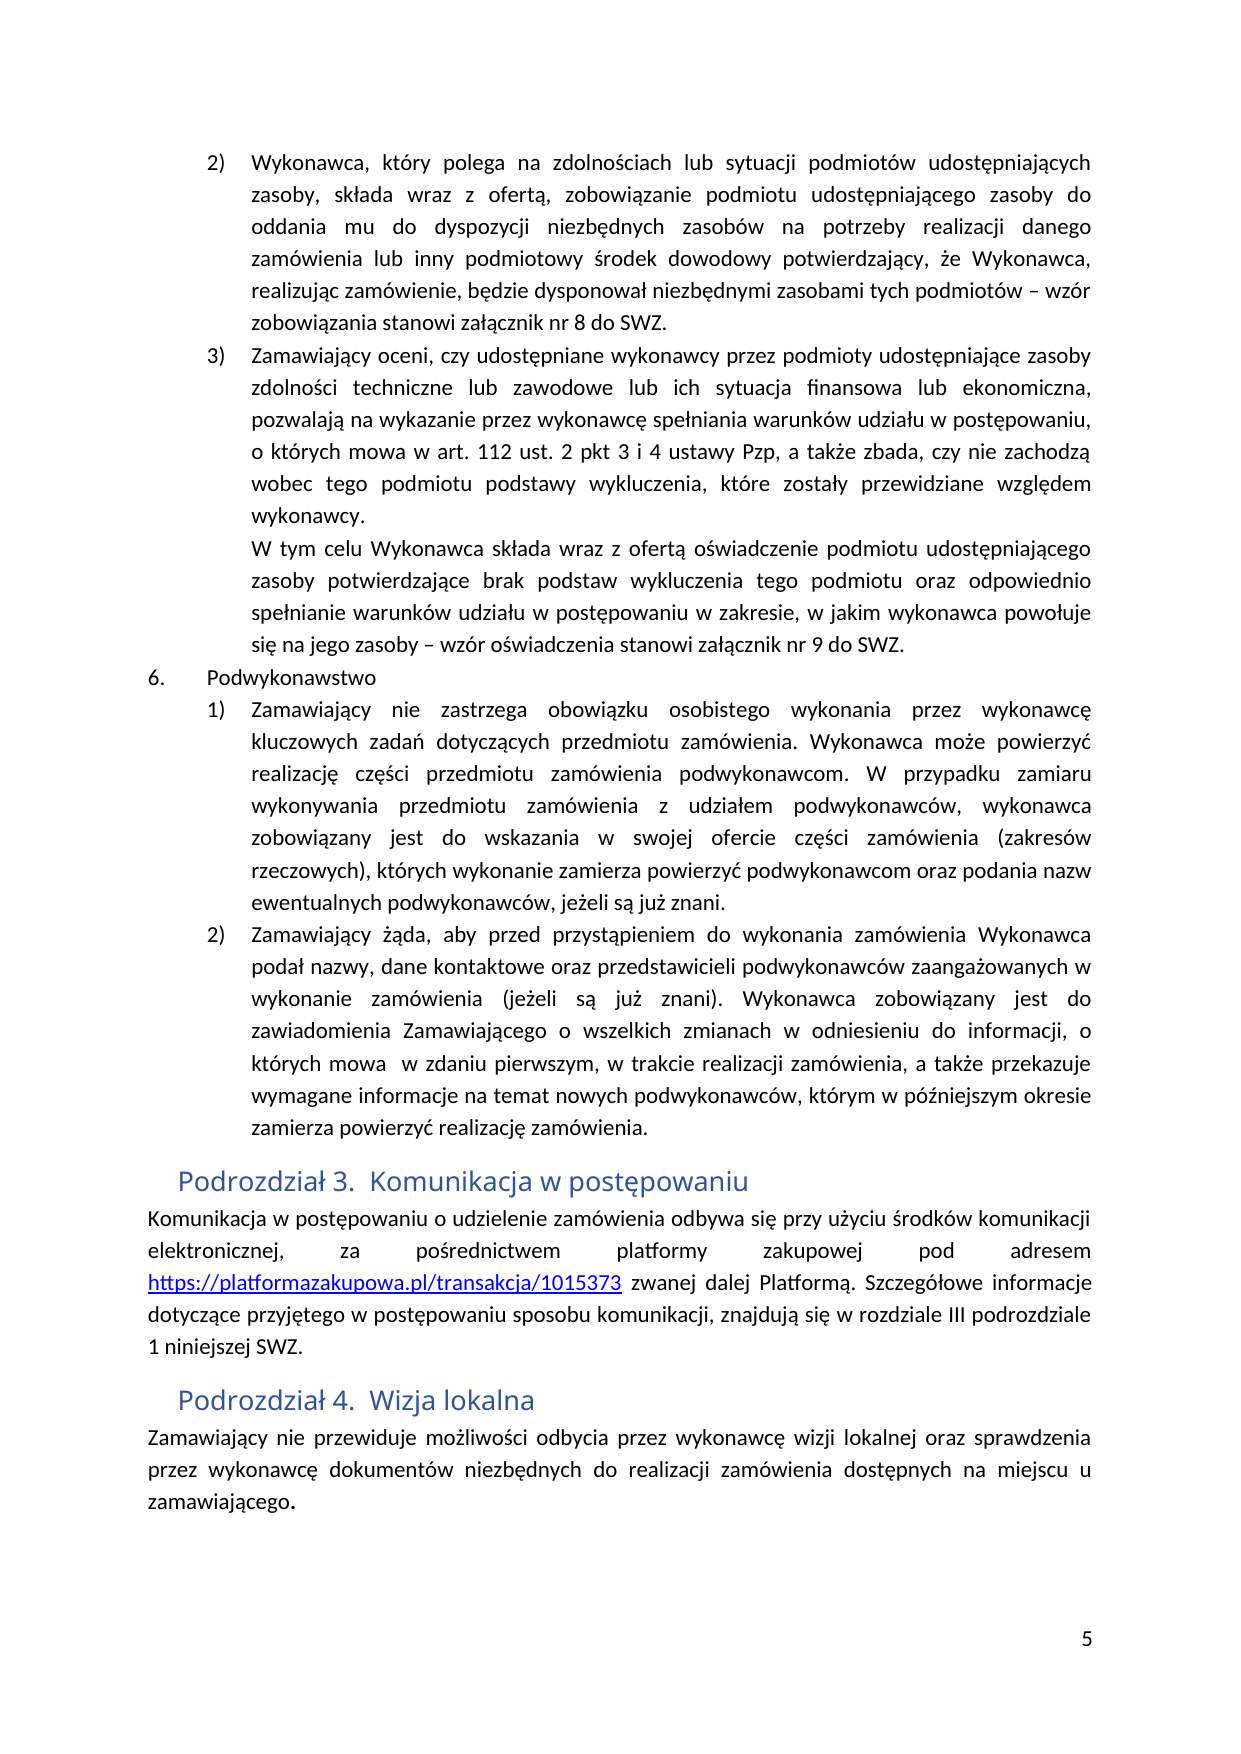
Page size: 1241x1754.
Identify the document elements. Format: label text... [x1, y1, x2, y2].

subtitle Komunikacja w postępowaniu [177, 1162, 1093, 1199]
subtitle Wizja lokalna [177, 1381, 1093, 1418]
list Wykonawca, który polega na zdolnościach lub sytuacji podmiotów udostępniających zasoby, składa wraz z ofertą, zobowiązanie podmiotu udostępniającego zasoby do oddania mu do dyspozycji niezbędnych zasobów na potrzeby realizacji danego zamówienia lub inny podmiotowy środek dowodowy potwierdzający, że Wykonawca, realizując zamówienie, będzie dysponował niezbędnymi zasobami tych podmiotów – wzór zobowiązania stanowi załącznik nr 8 do SWZ. [207, 148, 1093, 337]
list W tym celu Wykonawca składa wraz z ofertą oświadczenie podmiotu udostępniającego zasoby potwierdzające brak podstaw wykluczenia tego podmiotu oraz odpowiednio spełnianie warunków udziału w postępowaniu w zakresie, w jakim wykonawca powołuje się na jego zasoby – wzór oświadczenia stanowi załącznik nr 9 do SWZ. [251, 534, 1093, 658]
list Zamawiający żąda, aby przed przystąpieniem do wykonania zamówienia Wykonawca podał nazwy, dane kontaktowe oraz przedstawicieli podwykonawców zaangażowanych w wykonanie zamówienia (jeżeli są już znani). Wykonawca zobowiązany jest do zawiadomienia Zamawiającego o wszelkich zmianach w odniesieniu do informacji, o których mowa w zdaniu pierwszym, w trakcie realizacji zamówienia, a także przekazuje wymagane informacje na temat nowych podwykonawców, którym w późniejszym okresie zamierza powierzyć realizację zamówienia. [207, 920, 1093, 1141]
text Zamawiający nie przewiduje możliwości odbycia przez wykonawcę wizji lokalnej oraz sprawdzenia przez wykonawcę dokumentów niezbędnych do realizacji zamówienia dostępnych na miejscu u zamawiającego. [148, 1423, 1093, 1515]
list Podwykonawstwo [148, 663, 1093, 691]
text Komunikacja w postępowaniu o udzielenie zamówienia odbywa się przy użyciu środków komunikacji elektronicznej, za pośrednictwem platformy zakupowej pod adresem https://platformazakupowa.pl/transakcja/1015373 zwanej dalej Platformą. Szczegółowe informacje dotyczące przyjętego w postępowaniu sposobu komunikacji, znajdują się w rozdziale III podrozdziale 1 niniejszej SWZ. [148, 1204, 1093, 1361]
list Zamawiający nie zastrzega obowiązku osobistego wykonania przez wykonawcę kluczowych zadań dotyczących przedmiotu zamówienia. Wykonawca może powierzyć realizację części przedmiotu zamówienia podwykonawcom. W przypadku zamiaru wykonywania przedmiotu zamówienia z udziałem podwykonawców, wykonawca zobowiązany jest do wskazania w swojej ofercie części zamówienia (zakresów rzeczowych), których wykonanie zamierza powierzyć podwykonawcom oraz podania nazw ewentualnych podwykonawców, jeżeli są już znani. [207, 695, 1093, 916]
list Zamawiający oceni, czy udostępniane wykonawcy przez podmioty udostępniające zasoby zdolności techniczne lub zawodowe lub ich sytuacja finansowa lub ekonomiczna, pozwalają na wykazanie przez wykonawcę spełniania warunków udziału w postępowaniu, o których mowa w art. 112 ust. 2 pkt 3 i 4 ustawy Pzp, a także zbada, czy nie zachodzą wobec tego podmiotu podstawy wykluczenia, które zostały przewidziane względem wykonawcy. [207, 341, 1093, 530]
